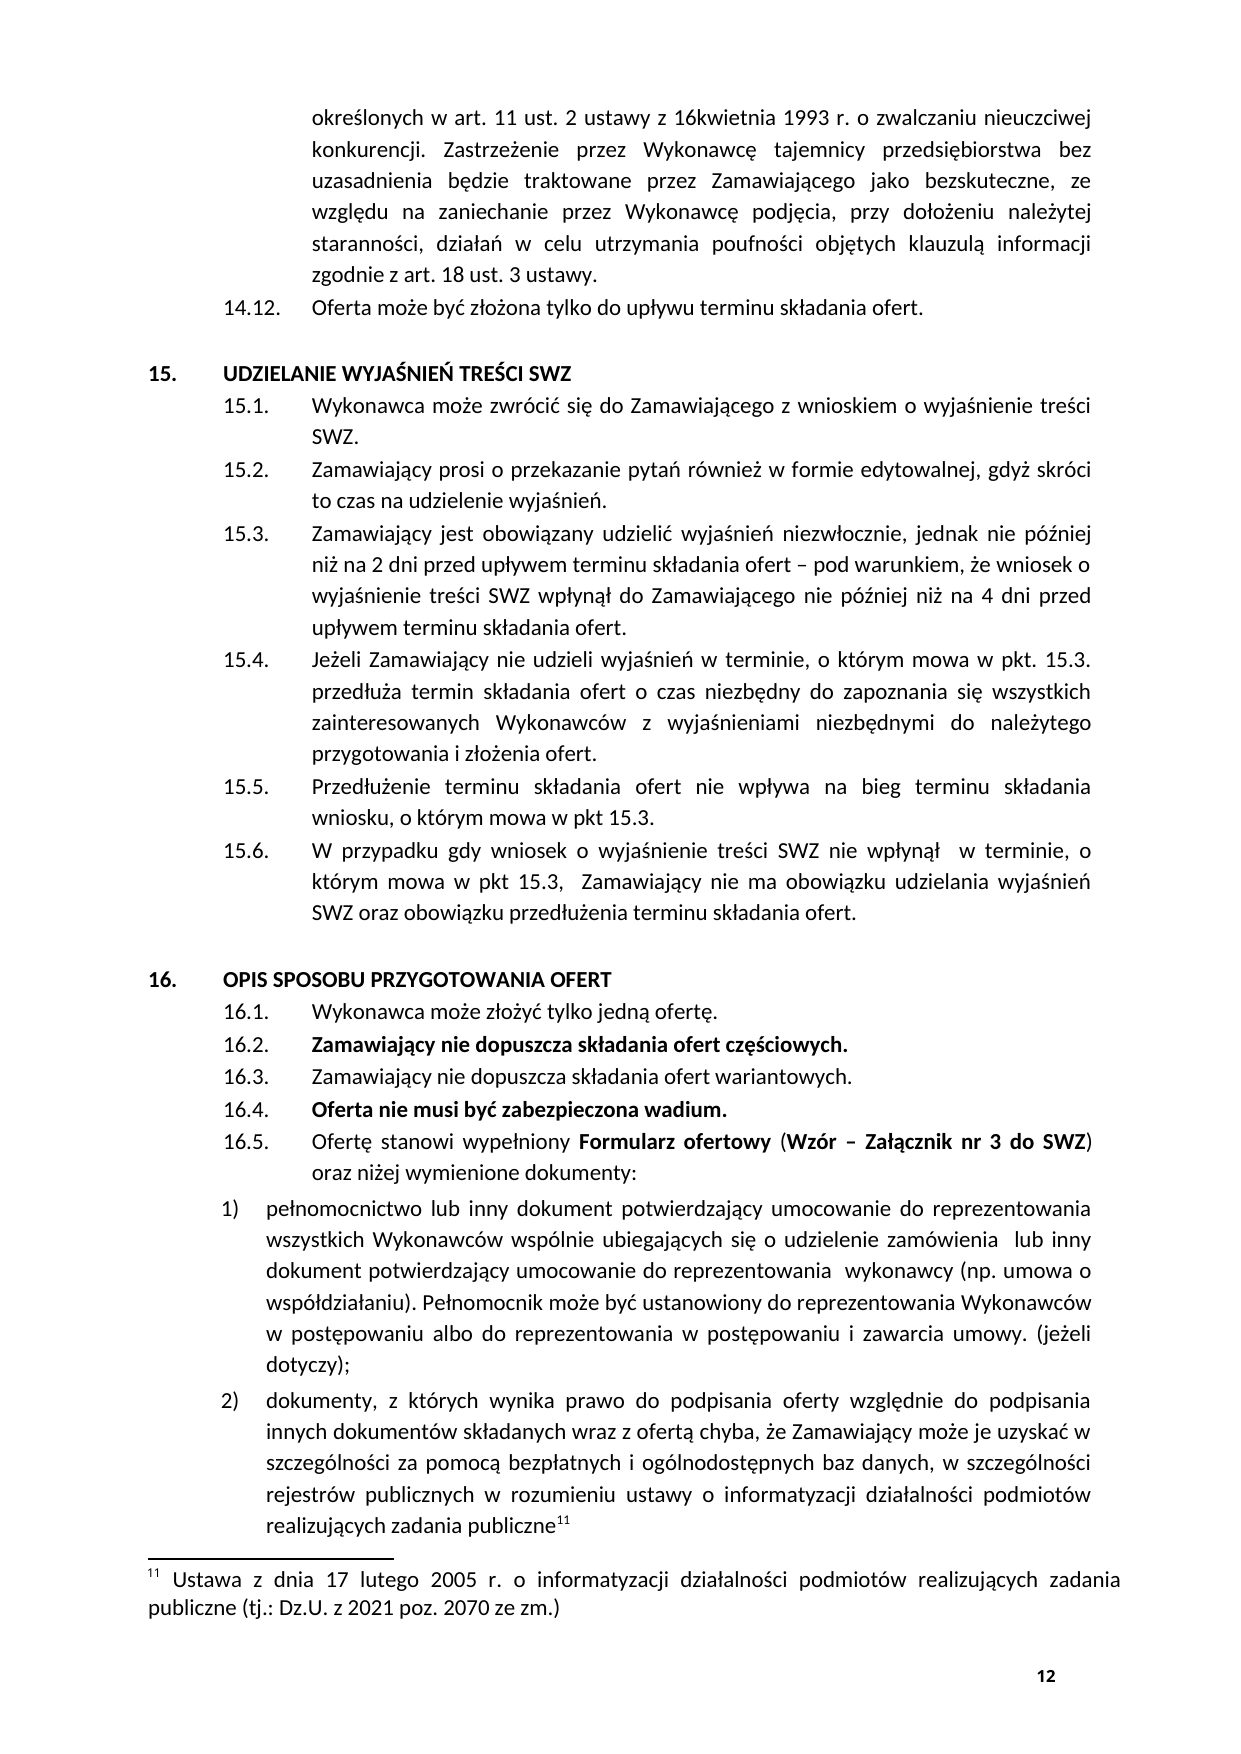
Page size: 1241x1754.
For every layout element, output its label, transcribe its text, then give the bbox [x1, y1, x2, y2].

list OPIS SPOSOBU PRZYGOTOWANIA OFERT [148, 965, 1093, 993]
list Jeżeli Zamawiający nie udzieli wyjaśnień w terminie, o którym mowa w pkt. 15.3. przedłuża termin składania ofert o czas niezbędny do zapoznania się wszystkich zainteresowanych Wykonawców z wyjaśnieniami niezbędnymi do należytego przygotowania i złożenia ofert. [223, 645, 1093, 767]
list Oferta może być złożona tylko do upływu terminu składania ofert. [223, 293, 1093, 321]
list UDZIELANIE WYJAŚNIEŃ TREŚCI SWZ [148, 359, 1093, 387]
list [223, 103, 1093, 288]
list pełnomocnictwo lub inny dokument potwierdzający umocowanie do reprezentowania wszystkich Wykonawców wspólnie ubiegających się o udzielenie zamówienia lub inny dokument potwierdzający umocowanie do reprezentowania wykonawcy (np. umowa o współdziałaniu). Pełnomocnik może być ustanowiony do reprezentowania Wykonawców w postępowaniu albo do reprezentowania w postępowaniu i zawarcia umowy. (jeżeli dotyczy); [221, 1194, 1093, 1378]
list Oferta nie musi być zabezpieczona wadium. [223, 1095, 1093, 1123]
list W przypadku gdy wniosek o wyjaśnienie treści SWZ nie wpłynął w terminie, o którym mowa w pkt 15.3, Zamawiający nie ma obowiązku udzielania wyjaśnień SWZ oraz obowiązku przedłużenia terminu składania ofert. [223, 836, 1093, 927]
list Wykonawca może złożyć tylko jedną ofertę. [223, 997, 1093, 1025]
list Zamawiający jest obowiązany udzielić wyjaśnień niezwłocznie, jednak nie później niż na 2 dni przed upływem terminu składania ofert – pod warunkiem, że wniosek o wyjaśnienie treści SWZ wpłynął do Zamawiającego nie później niż na 4 dni przed upływem terminu składania ofert. [223, 519, 1093, 641]
list Zamawiający nie dopuszcza składania ofert wariantowych. [223, 1062, 1093, 1090]
list Wykonawca może zwrócić się do Zamawiającego z wnioskiem o wyjaśnienie treści SWZ. [223, 391, 1093, 451]
list Zamawiający prosi o przekazanie pytań również w formie edytowalnej, gdyż skróci to czas na udzielenie wyjaśnień. [223, 455, 1093, 514]
list Ofertę stanowi wypełniony Formularz ofertowy (Wzór – Załącznik nr 3 do SWZ) oraz niżej wymienione dokumenty: [223, 1127, 1093, 1187]
list Przedłużenie terminu składania ofert nie wpływa na bieg terminu składania wniosku, o którym mowa w pkt 15.3. [223, 772, 1093, 831]
list dokumenty, z których wynika prawo do podpisania oferty względnie do podpisania innych dokumentów składanych wraz z ofertą chyba, że Zamawiający może je uzyskać w szczególności za pomocą bezpłatnych i ogólnodostępnych baz danych, w szczególności rejestrów publicznych w rozumieniu ustawy o informatyzacji działalności podmiotów realizujących zadania publiczne [221, 1386, 1093, 1539]
list Zamawiający nie dopuszcza składania ofert częściowych. [223, 1030, 1093, 1058]
